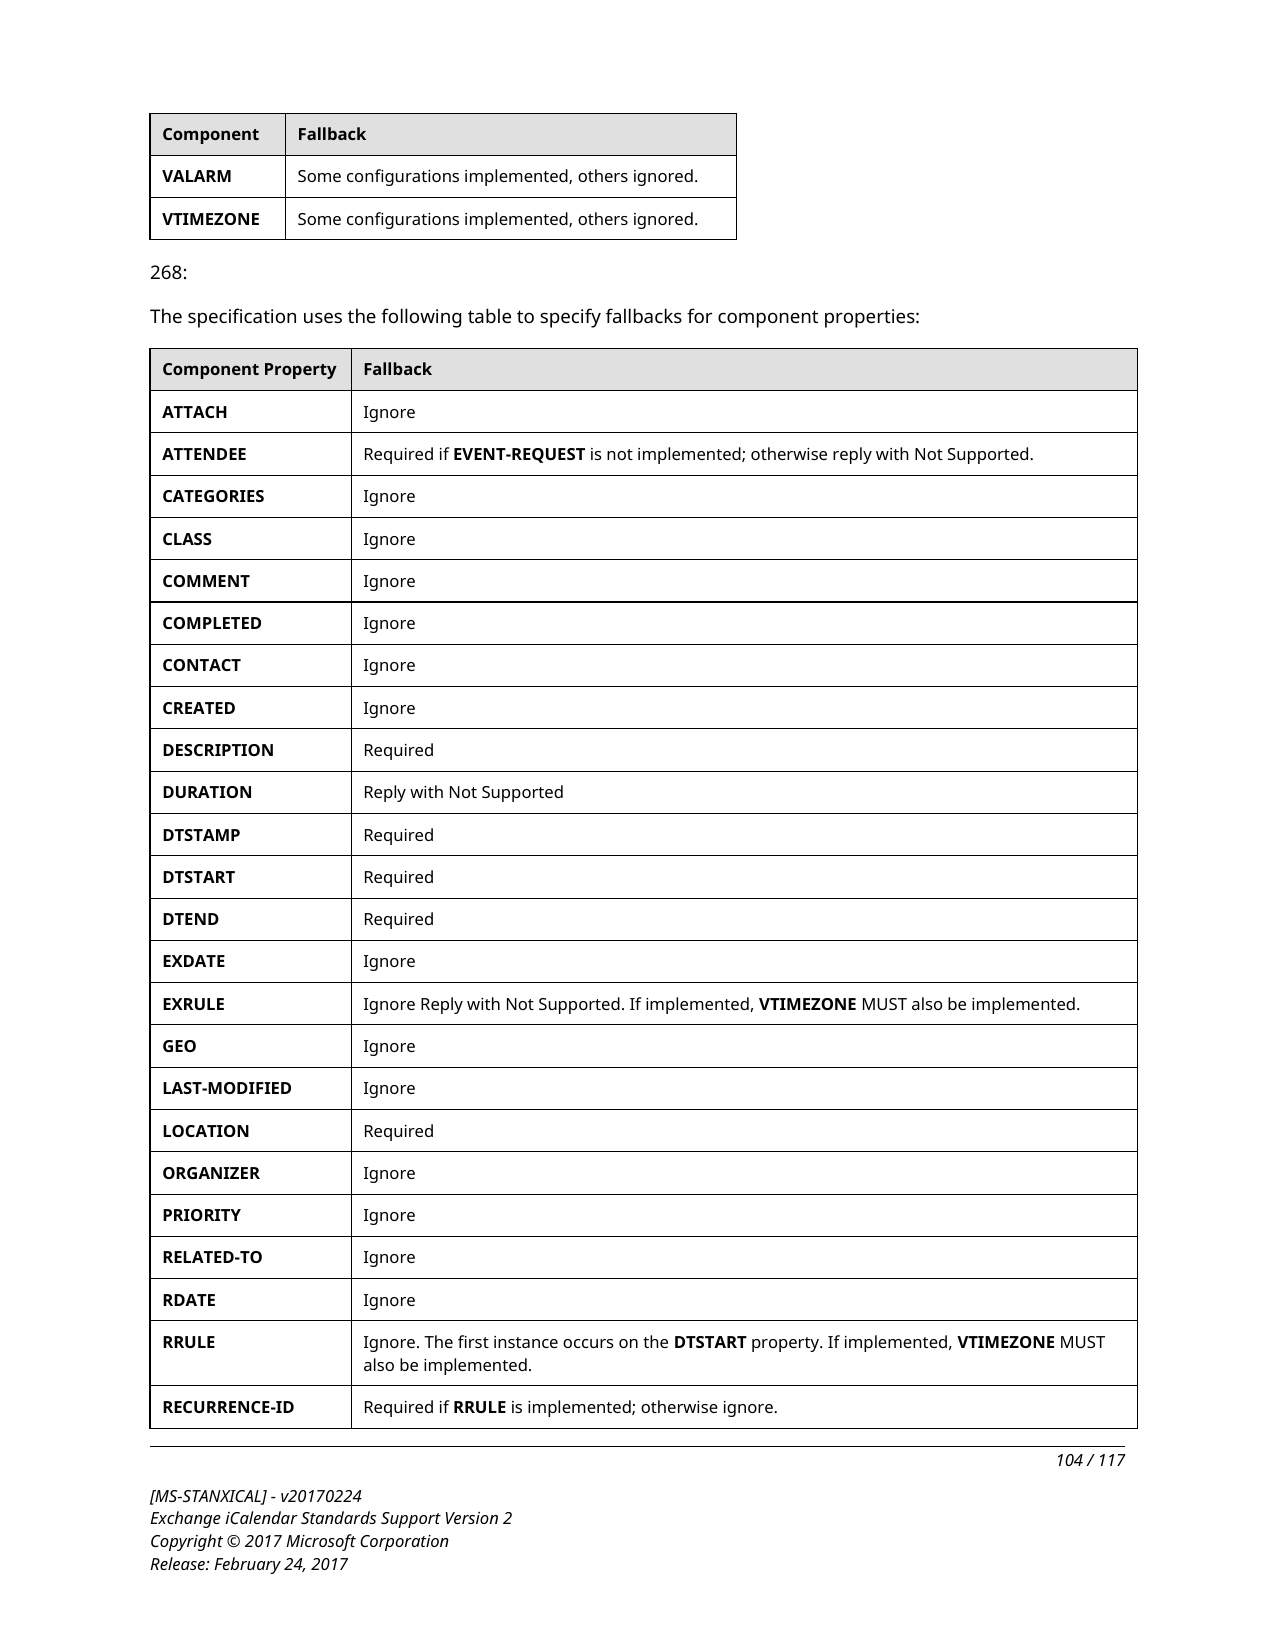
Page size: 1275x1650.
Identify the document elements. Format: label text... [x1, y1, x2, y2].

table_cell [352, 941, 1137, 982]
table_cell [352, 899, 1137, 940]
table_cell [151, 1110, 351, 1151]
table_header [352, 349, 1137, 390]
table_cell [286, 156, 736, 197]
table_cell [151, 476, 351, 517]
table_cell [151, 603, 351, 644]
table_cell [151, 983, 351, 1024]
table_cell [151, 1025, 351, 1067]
text V0268: [150, 259, 1125, 285]
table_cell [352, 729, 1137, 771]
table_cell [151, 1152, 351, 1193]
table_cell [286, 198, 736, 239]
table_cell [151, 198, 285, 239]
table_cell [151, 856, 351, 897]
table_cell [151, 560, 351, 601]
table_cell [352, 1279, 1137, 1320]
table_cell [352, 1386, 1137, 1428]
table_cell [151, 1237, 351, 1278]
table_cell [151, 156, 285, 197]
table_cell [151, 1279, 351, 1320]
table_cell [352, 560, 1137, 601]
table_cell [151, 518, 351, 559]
text The specification uses the following table to specify fallbacks for component properties: [150, 303, 1125, 329]
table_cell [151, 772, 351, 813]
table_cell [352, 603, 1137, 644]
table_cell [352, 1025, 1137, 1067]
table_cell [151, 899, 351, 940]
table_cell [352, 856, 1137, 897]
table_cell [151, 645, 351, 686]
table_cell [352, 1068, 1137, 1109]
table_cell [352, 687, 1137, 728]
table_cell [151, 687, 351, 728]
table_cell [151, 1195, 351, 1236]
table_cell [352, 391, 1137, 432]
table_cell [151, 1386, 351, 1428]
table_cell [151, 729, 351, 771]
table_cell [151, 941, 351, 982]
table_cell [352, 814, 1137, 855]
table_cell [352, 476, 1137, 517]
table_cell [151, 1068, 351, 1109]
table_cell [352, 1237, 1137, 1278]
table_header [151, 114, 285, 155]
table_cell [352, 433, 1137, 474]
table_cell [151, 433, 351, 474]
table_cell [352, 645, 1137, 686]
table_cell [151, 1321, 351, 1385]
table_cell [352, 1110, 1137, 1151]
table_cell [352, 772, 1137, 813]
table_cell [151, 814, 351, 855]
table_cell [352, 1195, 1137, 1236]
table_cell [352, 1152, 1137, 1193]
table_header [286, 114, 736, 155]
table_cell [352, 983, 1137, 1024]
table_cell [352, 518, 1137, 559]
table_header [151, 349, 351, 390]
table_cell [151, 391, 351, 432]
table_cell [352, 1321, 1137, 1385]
